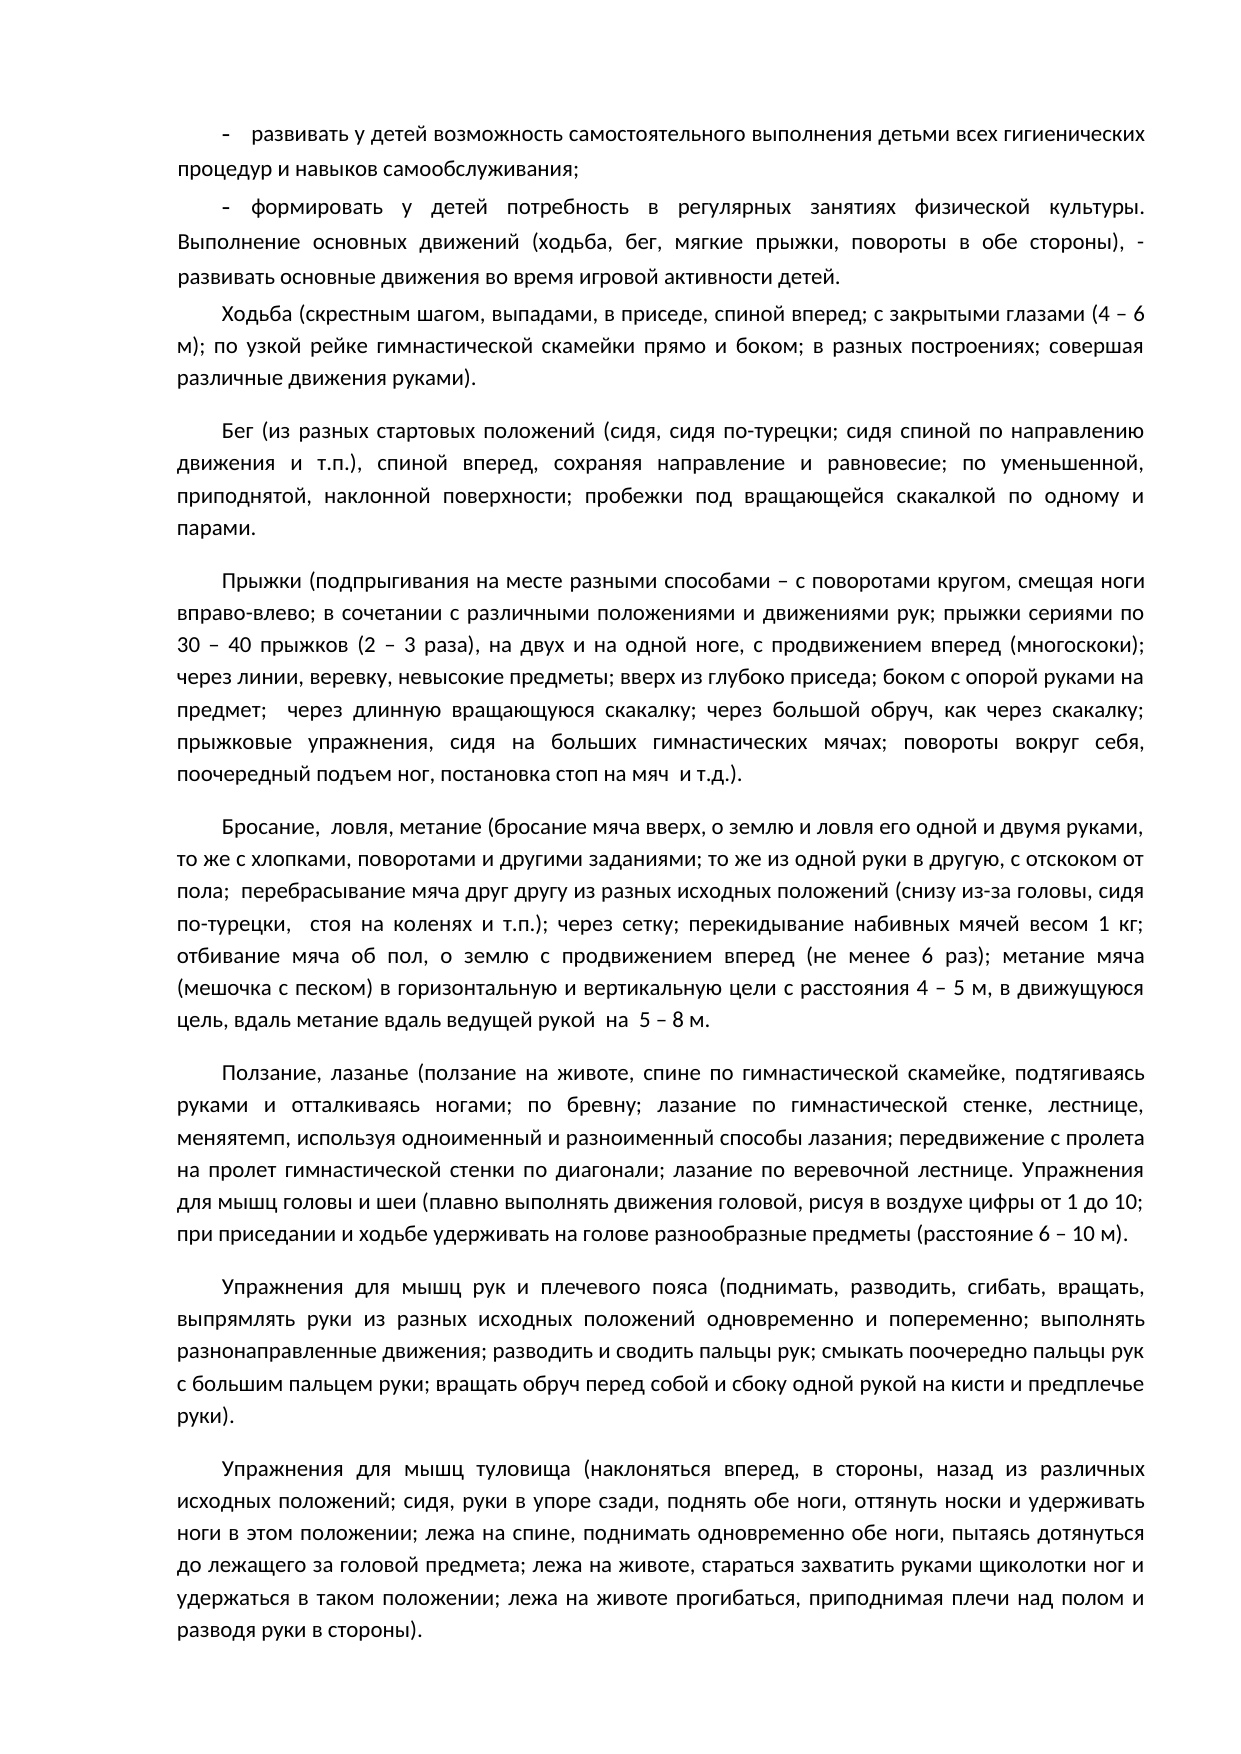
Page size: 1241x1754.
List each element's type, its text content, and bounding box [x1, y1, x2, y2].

text Бег (из разных стартовых положений (сидя, сидя по-турецки; сидя спиной по направлению движения и т.п.), спиной вперед, сохраняя направление и равновесие; по уменьшенной, приподнятой, наклонной поверхности; пробежки под вращающейся скакалкой по одному и парами. [177, 416, 1146, 541]
text Прыжки (подпрыгивания на месте разными способами – с поворотами кругом, смещая ноги вправо-влево; в сочетании с различными положениями и движениями рук; прыжки сериями по 30 – 40 прыжков (2 – 3 раза), на двух и на одной ноге, с продвижением вперед (многоскоки); через линии, веревку, невысокие предметы; вверх из глубоко приседа; боком с опорой руками на предмет; через длинную вращающуюся скакалку; через большой обруч, как через скакалку; прыжковые упражнения, сидя на больших гимнастических мячах; повороты вокруг себя, поочередный подъем ног, постановка стоп на мяч и т.д.). [177, 566, 1146, 787]
text Ползание, лазанье (ползание на животе, спине по гимнастической скамейке, подтягиваясь руками и отталкиваясь ногами; по бревну; лазание по гимнастической стенке, лестнице, меняятемп, используя одноименный и разноименный способы лазания; передвижение с пролета на пролет гимнастической стенки по диагонали; лазание по веревочной лестнице. Упражнения для мышц головы и шеи (плавно выполнять движения головой, рисуя в воздухе цифры от 1 до 10; при приседании и ходьбе удерживать на голове разнообразные предметы (расстояние 6 – 10 м). [177, 1058, 1146, 1247]
text Ходьба (скрестным шагом, выпадами, в приседе, спиной вперед; с закрытыми глазами (4 – 6 м); по узкой рейке гимнастической скамейки прямо и боком; в разных построениях; совершая различные движения руками). [177, 299, 1146, 391]
list формировать у детей потребность в регулярных занятиях физической культуры. Выполнение основных движений (ходьба, бег, мягкие прыжки, повороты в обе стороны), - развивать основные движения во время игровой активности детей. [177, 191, 1146, 291]
text Упражнения для мышц туловища (наклоняться вперед, в стороны, назад из различных исходных положений; сидя, руки в упоре сзади, поднять обе ноги, оттянуть носки и удерживать ноги в этом положении; лежа на спине, поднимать одновременно обе ноги, пытаясь дотянуться до лежащего за головой предмета; лежа на животе, стараться захватить руками щиколотки ног и удержаться в таком положении; лежа на животе прогибаться, приподнимая плечи над полом и разводя руки в стороны). [177, 1454, 1146, 1643]
text Бросание, ловля, метание (бросание мяча вверх, о землю и ловля его одной и двумя руками, то же с хлопками, поворотами и другими заданиями; то же из одной руки в другую, с отскоком от пола; перебрасывание мяча друг другу из разных исходных положений (снизу из-за головы, сидя по-турецки, стоя на коленях и т.п.); через сетку; перекидывание набивных мячей весом 1 кг; отбивание мяча об пол, о землю с продвижением вперед (не менее 6 раз); метание мяча (мешочка с песком) в горизонтальную и вертикальную цели с расстояния 4 – 5 м, в движущуюся цель, вдаль метание вдаль ведущей рукой на 5 – 8 м. [177, 812, 1146, 1033]
text Упражнения для мышц рук и плечевого пояса (поднимать, разводить, сгибать, вращать, выпрямлять руки из разных исходных положений одновременно и попеременно; выполнять разнонаправленные движения; разводить и сводить пальцы рук; смыкать поочередно пальцы рук с большим пальцем руки; вращать обруч перед собой и сбоку одной рукой на кисти и предплечье руки). [177, 1272, 1146, 1429]
list развивать у детей возможность самостоятельного выполнения детьми всех гигиенических процедур и навыков самообслуживания; [177, 118, 1146, 182]
